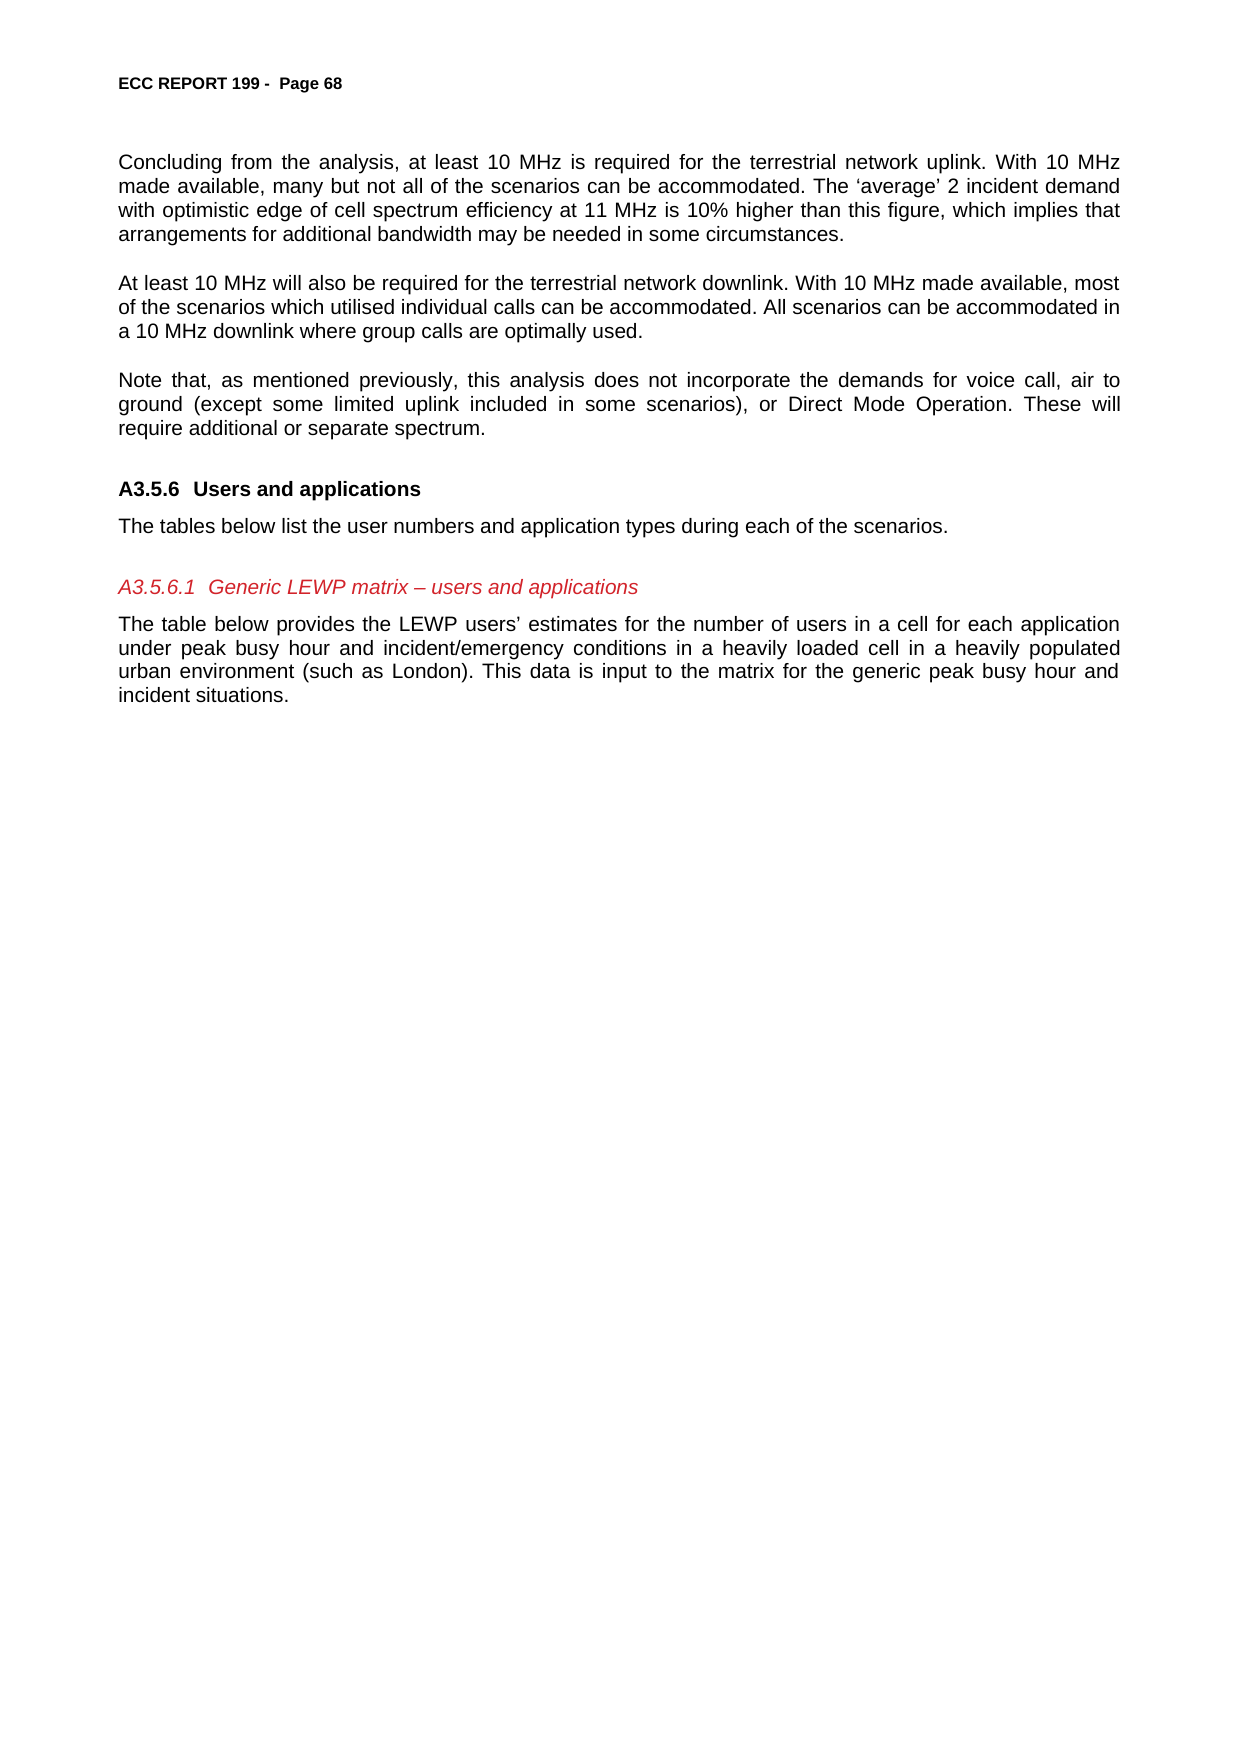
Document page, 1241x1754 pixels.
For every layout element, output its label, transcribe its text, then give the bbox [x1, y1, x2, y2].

text The tables below list the user numbers and application types during each of the scenarios. [118, 513, 1122, 537]
text At least 10 MHz will also be required for the terrestrial network downlink. With 10 MHz made available, most of the scenarios which utilised individual calls can be accommodated. All scenarios can be accommodated in a 10 MHz downlink where group calls are optimally used. [118, 271, 1122, 343]
text Concluding from the analysis, at least 10 MHz is required for the terrestrial network uplink. With 10 MHz made available, many but not all of the scenarios can be accommodated. The ‘average’ 2 incident demand with optimistic edge of cell spectrum efficiency at 11 MHz is 10% higher than this figure, which implies that arrangements for additional bandwidth may be needed in some circumstances. [118, 150, 1122, 246]
subtitle Users and applications [118, 477, 1122, 501]
text The table below provides the LEWP users’ estimates for the number of users in a cell for each application under peak busy hour and incident/emergency conditions in a heavily loaded cell in a heavily populated urban environment (such as London). This data is input to the matrix for the generic peak busy hour and incident situations. [118, 611, 1122, 707]
subtitle Generic LEWP matrix – users and applications [118, 575, 1122, 599]
text Note that, as mentioned previously, this analysis does not incorporate the demands for voice call, air to ground (except some limited uplink included in some scenarios), or Direct Mode Operation. These will require additional or separate spectrum. [118, 368, 1122, 439]
